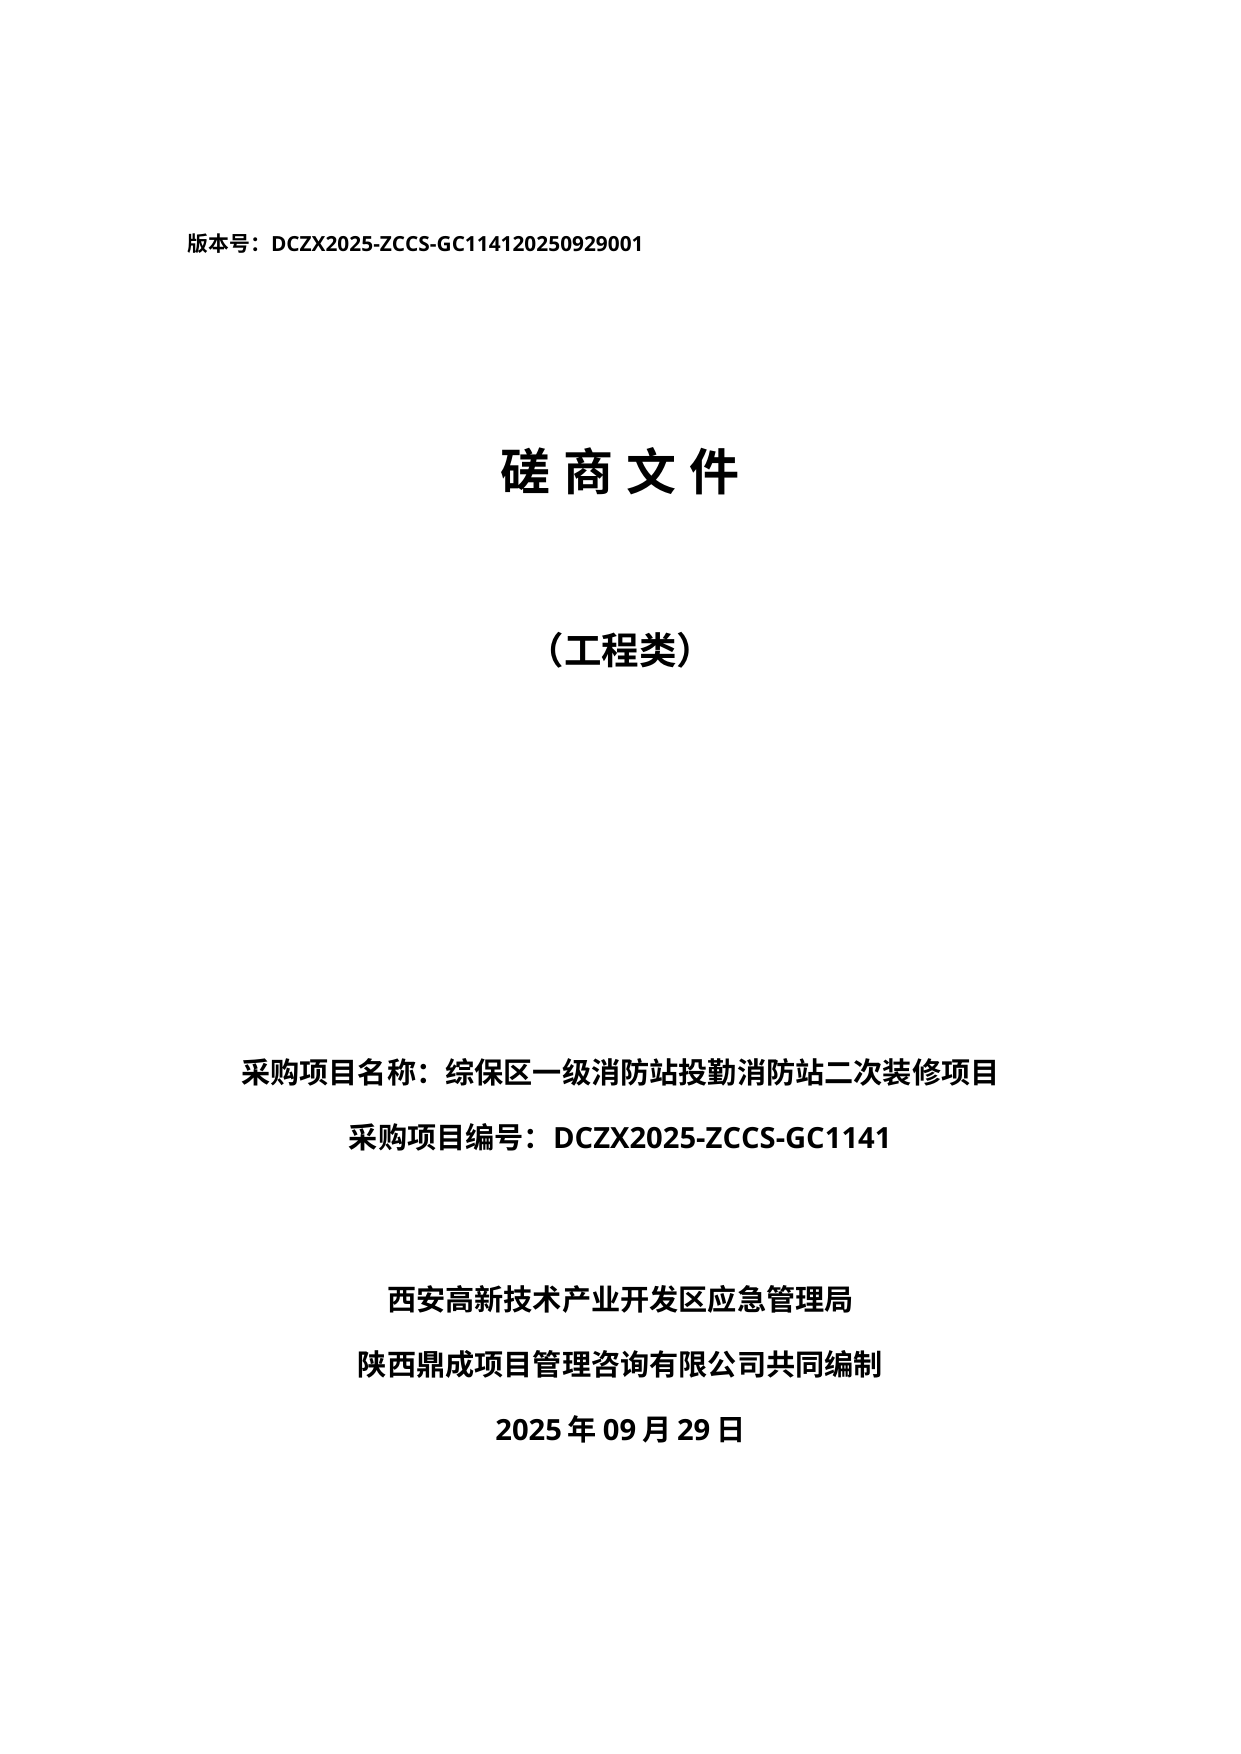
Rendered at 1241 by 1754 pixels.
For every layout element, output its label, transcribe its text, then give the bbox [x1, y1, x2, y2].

text 2025年09月29日 [187, 1397, 1053, 1462]
text （工程类） [187, 617, 1053, 1039]
text 西安高新技术产业开发区应急管理局 [187, 1267, 1053, 1332]
text 版本号：DCZX2025-ZCCS-GC114120250929001 [187, 227, 1053, 422]
text 采购项目名称：综保区一级消防站投勤消防站二次装修项目 [187, 1039, 1053, 1104]
text 陕西鼎成项目管理咨询有限公司共同编制 [187, 1332, 1053, 1397]
text 磋 商 文 件 [187, 422, 1053, 617]
text 采购项目编号：DCZX2025-ZCCS-GC1141 [187, 1104, 1053, 1267]
